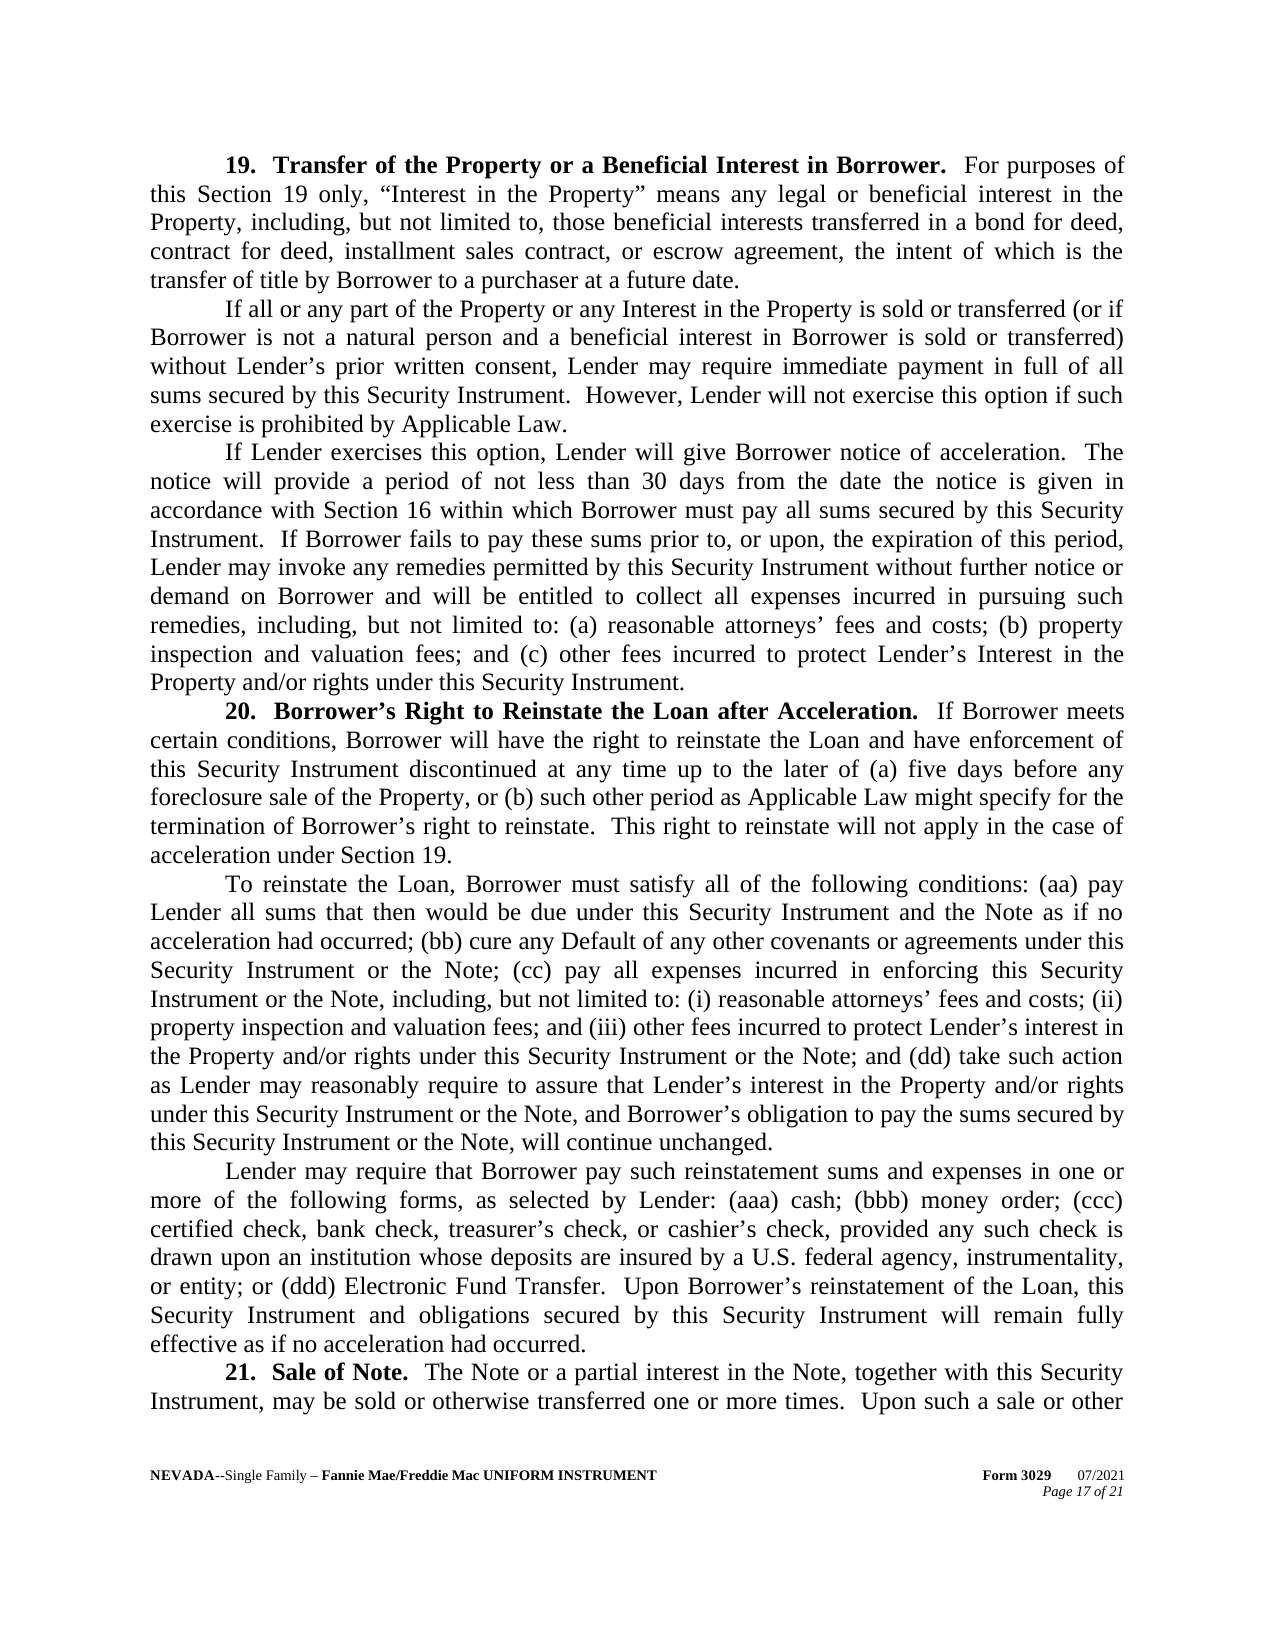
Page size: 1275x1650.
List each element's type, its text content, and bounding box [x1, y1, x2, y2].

text If all or any part of the Property or any Interest in the Property is sold or transferred (or if Borrower is not a natural person and a beneficial interest in Borrower is sold or transferred) without Lender’s prior written consent, Lender may require immediate payment in full of all sums secured by this Security Instrument. However, Lender will not exercise this option if such exercise is prohibited by Applicable Law. [150, 294, 1125, 437]
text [150, 1357, 1125, 1415]
text If Lender exercises this option, Lender will give Borrower notice of acceleration. The notice will provide a period of not less than 30 days from the date the notice is given in accordance with Section 16 within which Borrower must pay all sums secured by this Security Instrument. If Borrower fails to pay these sums prior to, or upon, the expiration of this period, Lender may invoke any remedies permitted by this Security Instrument without further notice or demand on Borrower and will be entitled to collect all expenses incurred in pursuing such remedies, including, but not limited to: (a) reasonable attorneys’ fees and costs; (b) property inspection and valuation fees; and (c) other fees incurred to protect Lender’s Interest in the Property and/or rights under this Security Instrument. [150, 437, 1125, 696]
text Lender may require that Borrower pay such reinstatement sums and expenses in one or more of the following forms, as selected by Lender: (aaa) cash; (bbb) money order; (ccc) certified check, bank check, treasurer’s check, or cashier’s check, provided any such check is drawn upon an institution whose deposits are insured by a U.S. federal agency, instrumentality, or entity; or (ddd) Electronic Fund Transfer. Upon Borrower’s reinstatement of the Loan, this Security Instrument and obligations secured by this Security Instrument will remain fully effective as if no acceleration had occurred. [150, 1156, 1125, 1357]
text 20. Borrower’s Right to Reinstate the Loan after Acceleration. If Borrower meets certain conditions, Borrower will have the right to reinstate the Loan and have enforcement of this Security Instrument discontinued at any time up to the later of (a) five days before any foreclosure sale of the Property, or (b) such other period as Applicable Law might specify for the termination of Borrower’s right to reinstate. This right to reinstate will not apply in the case of acceleration under Section 19. [150, 696, 1125, 869]
text To reinstate the Loan, Borrower must satisfy all of the following conditions: (aa) pay Lender all sums that then would be due under this Security Instrument and the Note as if no acceleration had occurred; (bb) cure any Default of any other covenants or agreements under this Security Instrument or the Note; (cc) pay all expenses incurred in enforcing this Security Instrument or the Note, including, but not limited to: (i) reasonable attorneys’ fees and costs; (ii) property inspection and valuation fees; and (iii) other fees incurred to protect Lender’s interest in the Property and/or rights under this Security Instrument or the Note; and (dd) take such action as Lender may reasonably require to assure that Lender’s interest in the Property and/or rights under this Security Instrument or the Note, and Borrower’s obligation to pay the sums secured by this Security Instrument or the Note, will continue unchanged. [150, 869, 1125, 1156]
text 19. Transfer of the Property or a Beneficial Interest in Borrower. For purposes of this Section 19 only, “Interest in the Property” means any legal or beneficial interest in the Property, including, but not limited to, those beneficial interests transferred in a bond for deed, contract for deed, installment sales contract, or escrow agreement, the intent of which is the transfer of title by Borrower to a purchaser at a future date. [150, 150, 1125, 294]
